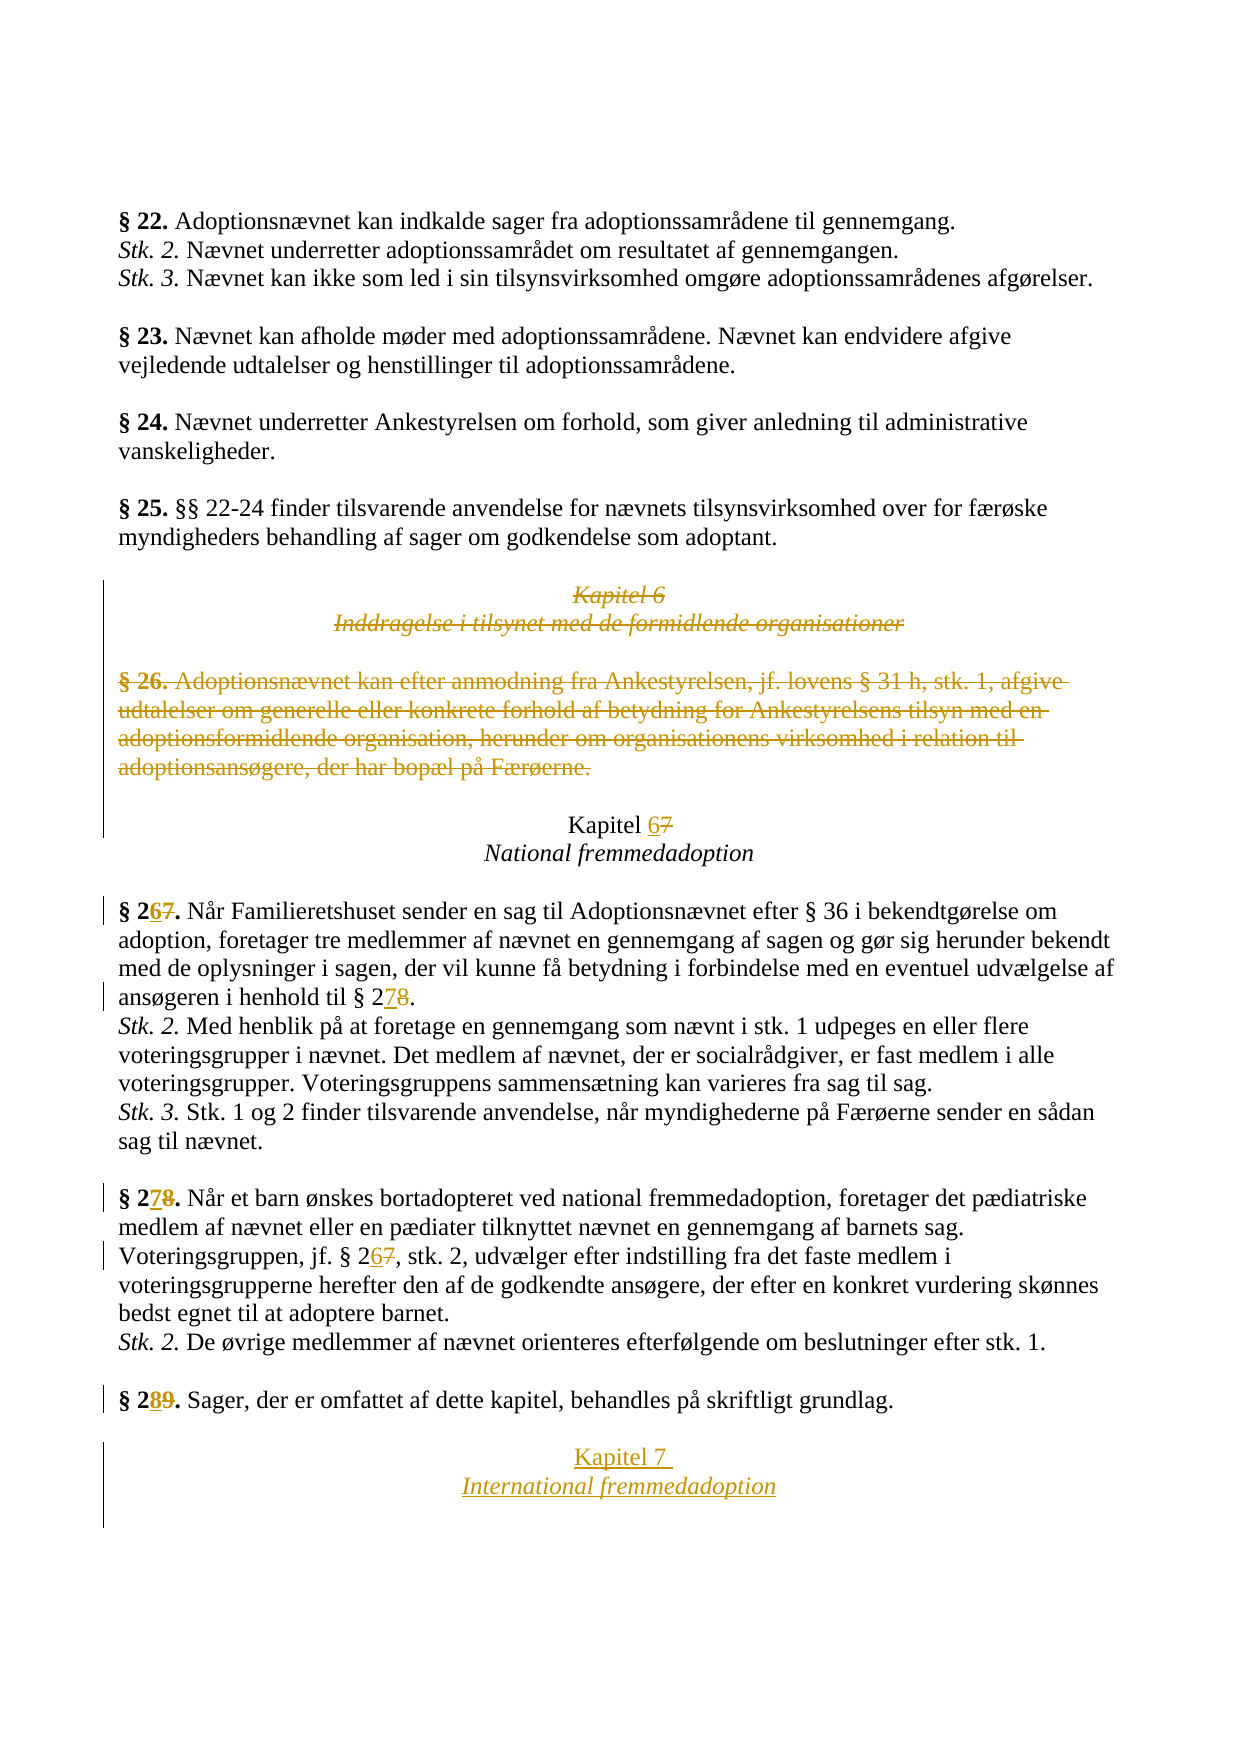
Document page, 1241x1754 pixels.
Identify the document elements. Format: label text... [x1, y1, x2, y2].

text § 22. Adoptionsnævnet kan indkalde sager fra adoptionssamrådene til gennemgang. [118, 206, 1122, 235]
text § 24. Nævnet underretter Ankestyrelsen om forhold, som giver anledning til administrative vanskeligheder. [118, 407, 1122, 465]
text § 2. Sager, der er omfattet af dette kapitel, behandles på skriftligt grundlag. [118, 1385, 1122, 1413]
text Kapitel [118, 810, 1122, 838]
text § 2. Når et barn ønskes bortadopteret ved national fremmedadoption, foretager det pædiatriske medlem af nævnet eller en pædiater tilknyttet nævnet en gennemgang af barnets sag. Voteringsgruppen, jf. § 2, stk. 2, udvælger efter indstilling fra det faste medlem i voteringsgrupperne herefter den af de godkendte ansøgere, der efter en konkret vurdering skønnes bedst egnet til at adoptere barnet. [118, 1183, 1122, 1327]
text Stk. 2. Med henblik på at foretage en gennemgang som nævnt i stk. 1 udpeges en eller flere voteringsgrupper i nævnet. Det medlem af nævnet, der er socialrådgiver, er fast medlem i alle voteringsgrupper. Voteringsgruppens sammensætning kan varieres fra sag til sag. [118, 1011, 1122, 1097]
text Stk. 3. Nævnet kan ikke som led i sin tilsynsvirksomhed omgøre adoptionssamrådenes afgørelser. [118, 263, 1122, 292]
text § 2. Når Familieretshuset sender en sag til Adoptionsnævnet efter § 36 i bekendtgørelse om adoption, foretager tre medlemmer af nævnet en gennemgang af sagen og gør sig herunder bekendt med de oplysninger i sagen, der vil kunne få betydning i forbindelse med en eventuel udvælgelse af ansøgeren i henhold til § 2. [118, 896, 1122, 1011]
text Stk. 3. Stk. 1 og 2 finder tilsvarende anvendelse, når myndighederne på Færøerne sender en sådan sag til nævnet. [118, 1097, 1122, 1155]
text Stk. 2. Nævnet underretter adoptionssamrådet om resultatet af gennemgangen. [118, 235, 1122, 263]
text National fremmedadoption [118, 838, 1122, 867]
text § 25. §§ 22-24 finder tilsvarende anvendelse for nævnets tilsynsvirksomhed over for færøske myndigheders behandling af sager om godkendelse som adoptant. [118, 493, 1122, 551]
text § 23. Nævnet kan afholde møder med adoptionssamrådene. Nævnet kan endvidere afgive vejledende udtalelser og henstillinger til adoptionssamrådene. [118, 321, 1122, 378]
text Stk. 2. De øvrige medlemmer af nævnet orienteres efterfølgende om beslutninger efter stk. 1. [118, 1327, 1122, 1356]
